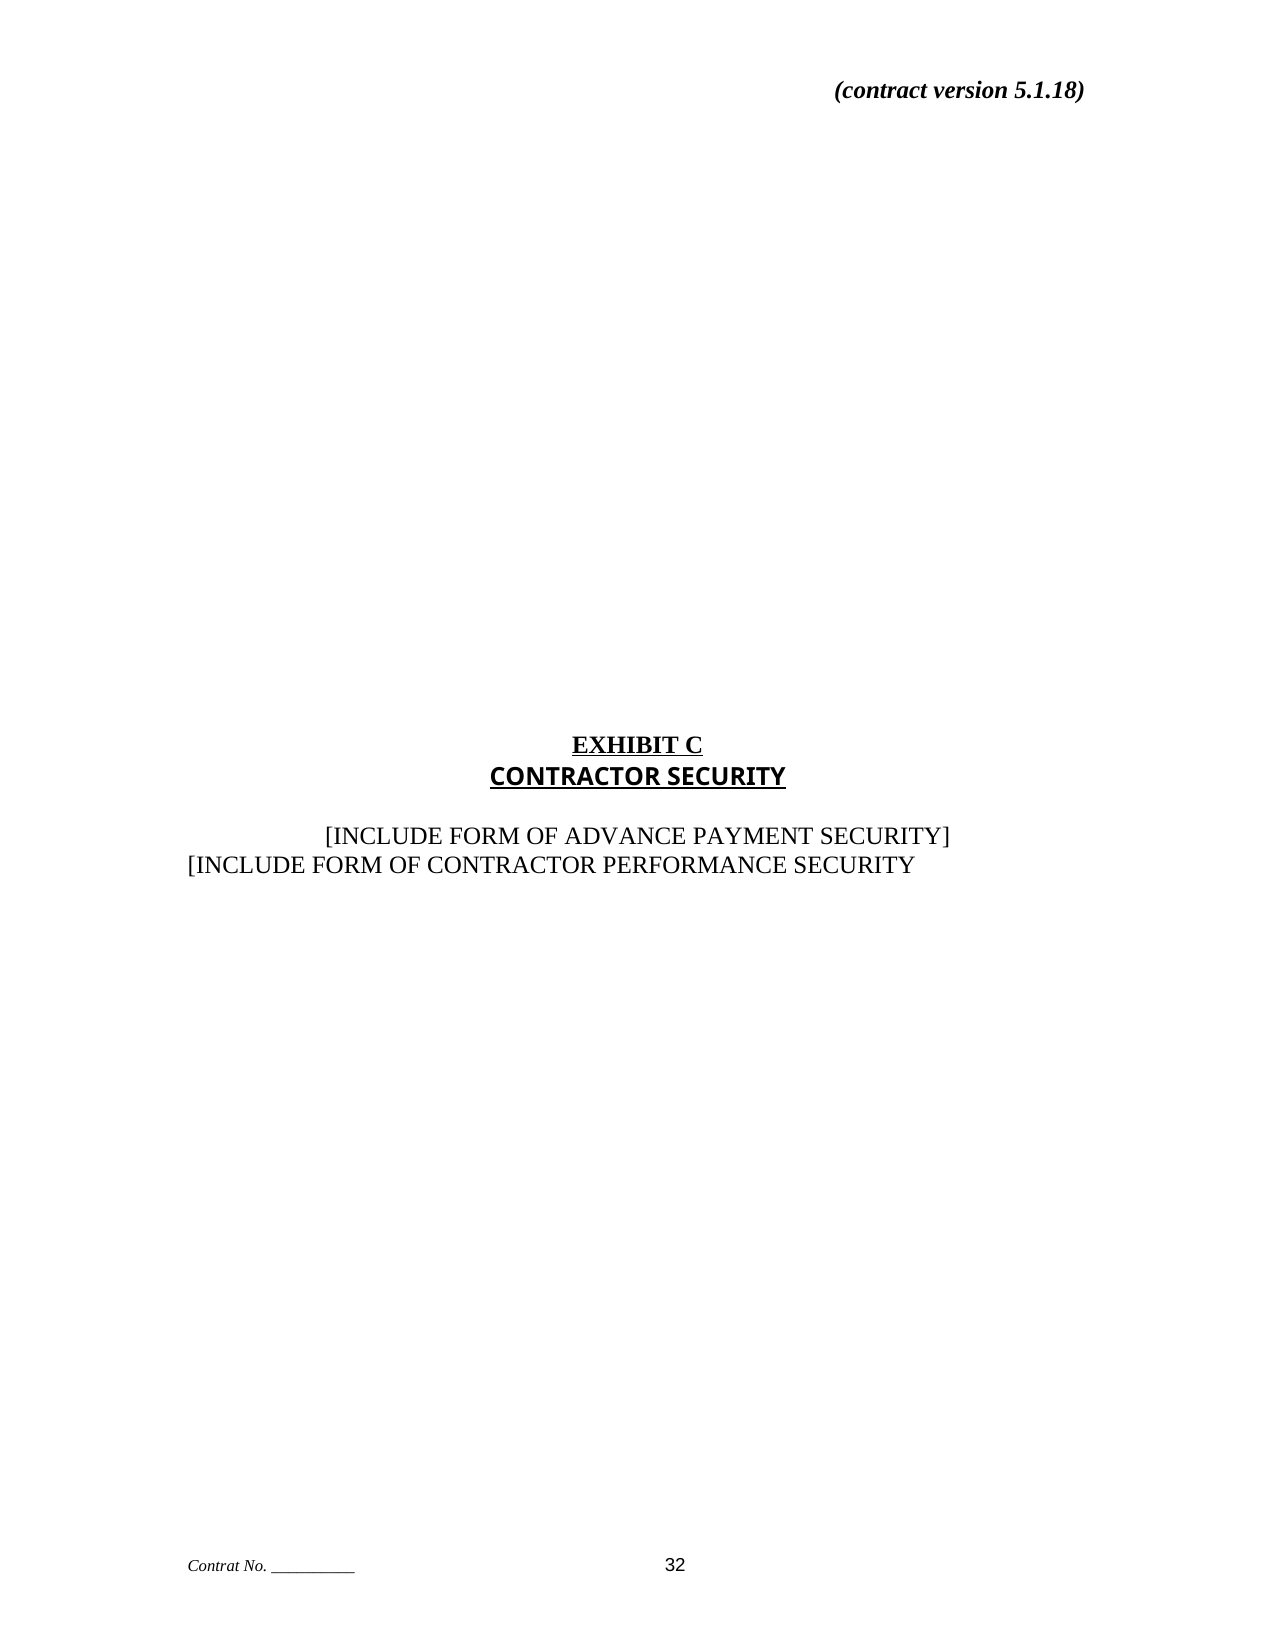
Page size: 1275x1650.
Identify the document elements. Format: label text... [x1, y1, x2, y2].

text [INCLUDE FORM OF ADVANCE PAYMENT SECURITY] [187, 821, 1087, 850]
text contractor security [187, 758, 1087, 793]
text EXHIBIT C [187, 730, 1087, 758]
text [INCLUDE FORM OF CONTRACTOR PERFORMANCE SECURITY [187, 850, 1087, 879]
